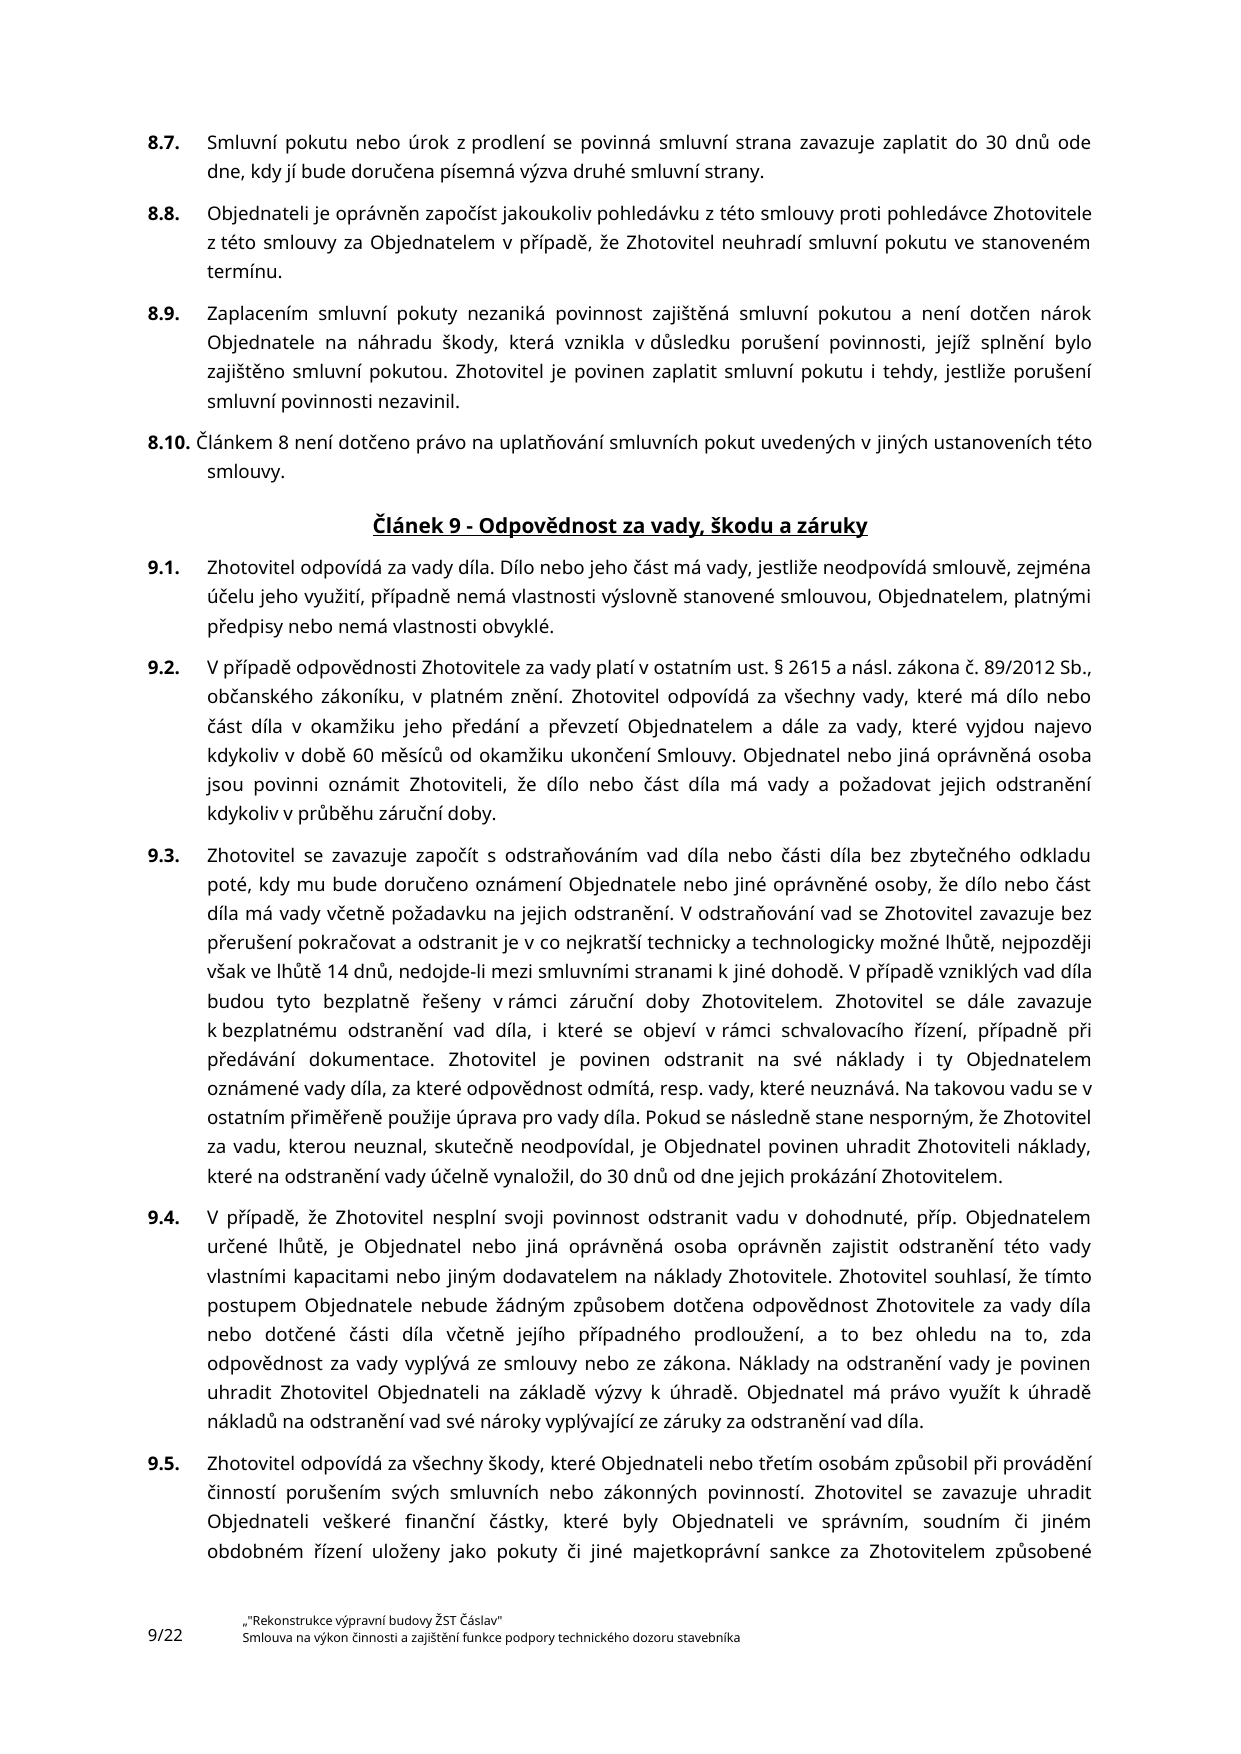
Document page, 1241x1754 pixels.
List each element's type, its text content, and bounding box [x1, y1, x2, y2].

text 8.8. Objednateli je oprávněn započíst jakoukoliv pohledávku z této smlouvy proti pohledávce Zhotovitele z této smlouvy za Objednatelem v případě, že Zhotovitel neuhradí smluvní pokutu ve stanoveném termínu. [148, 197, 1092, 285]
subtitle Článek 9 - Odpovědnost za vady, škodu a záruky [148, 510, 1092, 539]
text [148, 1447, 1092, 1564]
subtitle 9.2. V případě odpovědnosti Zhotovitele za vady platí v ostatním ust. § 2615 a násl. zákona č. 89/2012 Sb., občanského zákoníku, v platném znění. Zhotovitel odpovídá za všechny vady, které má dílo nebo část díla v okamžiku jeho předání a převzetí Objednatelem a dále za vady, které vyjdou najevo kdykoliv v době 60 měsíců od okamžiku ukončení Smlouvy. Objednatel nebo jiná oprávněná osoba jsou povinni oznámit Zhotoviteli, že dílo nebo část díla má vady a požadovat jejich odstranění kdykoliv v průběhu záruční doby. [148, 651, 1092, 826]
text 9.3. Zhotovitel se zavazuje započít s odstraňováním vad díla nebo části díla bez zbytečného odkladu poté, kdy mu bude doručeno oznámení Objednatele nebo jiné oprávněné osoby, že dílo nebo část díla má vady včetně požadavku na jejich odstranění. V odstraňování vad se Zhotovitel zavazuje bez přerušení pokračovat a odstranit je v co nejkratší technicky a technologicky možné lhůtě, nejpozději však ve lhůtě 14 dnů, nedojde-li mezi smluvními stranami k jiné dohodě. V případě vzniklých vad díla budou tyto bezplatně řešeny v rámci záruční doby Zhotovitelem. Zhotovitel se dále zavazuje k bezplatnému odstranění vad díla, i které se objeví v rámci schvalovacího řízení, případně při předávání dokumentace. Zhotovitel je povinen odstranit na své náklady i ty Objednatelem oznámené vady díla, za které odpovědnost odmítá, resp. vady, které neuznává. Na takovou vadu se v ostatním přiměřeně použije úprava pro vady díla. Pokud se následně stane nesporným, že Zhotovitel za vadu, kterou neuznal, skutečně neodpovídal, je Objednatel povinen uhradit Zhotoviteli náklady, které na odstranění vady účelně vynaložil, do 30 dnů od dne jejich prokázání Zhotovitelem. [148, 839, 1092, 1189]
subtitle 9.1. Zhotovitel odpovídá za vady díla. Dílo nebo jeho část má vady, jestliže neodpovídá smlouvě, zejména účelu jeho využití, případně nemá vlastnosti výslovně stanovené smlouvou, Objednatelem, platnými předpisy nebo nemá vlastnosti obvyklé. [148, 551, 1092, 639]
text 9.4. V případě, že Zhotovitel nesplní svoji povinnost odstranit vadu v dohodnuté, příp. Objednatelem určené lhůtě, je Objednatel nebo jiná oprávněná osoba oprávněn zajistit odstranění této vady vlastními kapacitami nebo jiným dodavatelem na náklady Zhotovitele. Zhotovitel souhlasí, že tímto postupem Objednatele nebude žádným způsobem dotčena odpovědnost Zhotovitele za vady díla nebo dotčené části díla včetně jejího případného prodloužení, a to bez ohledu na to, zda odpovědnost za vady vyplývá ze smlouvy nebo ze zákona. Náklady na odstranění vady je povinen uhradit Zhotovitel Objednateli na základě výzvy k úhradě. Objednatel má právo využít k úhradě nákladů na odstranění vad své nároky vyplývající ze záruky za odstranění vad díla. [148, 1201, 1092, 1435]
text 8.10. Článkem 8 není dotčeno právo na uplatňování smluvních pokut uvedených v jiných ustanoveních této smlouvy. [148, 426, 1092, 485]
text 8.7. Smluvní pokutu nebo úrok z prodlení se povinná smluvní strana zavazuje zaplatit do 30 dnů ode dne, kdy jí bude doručena písemná výzva druhé smluvní strany. [148, 126, 1092, 185]
text 8.9. Zaplacením smluvní pokuty nezaniká povinnost zajištěná smluvní pokutou a není dotčen nárok Objednatele na náhradu škody, která vznikla v důsledku porušení povinnosti, jejíž splnění bylo zajištěno smluvní pokutou. Zhotovitel je povinen zaplatit smluvní pokutu i tehdy, jestliže porušení smluvní povinnosti nezavinil. [148, 297, 1092, 414]
